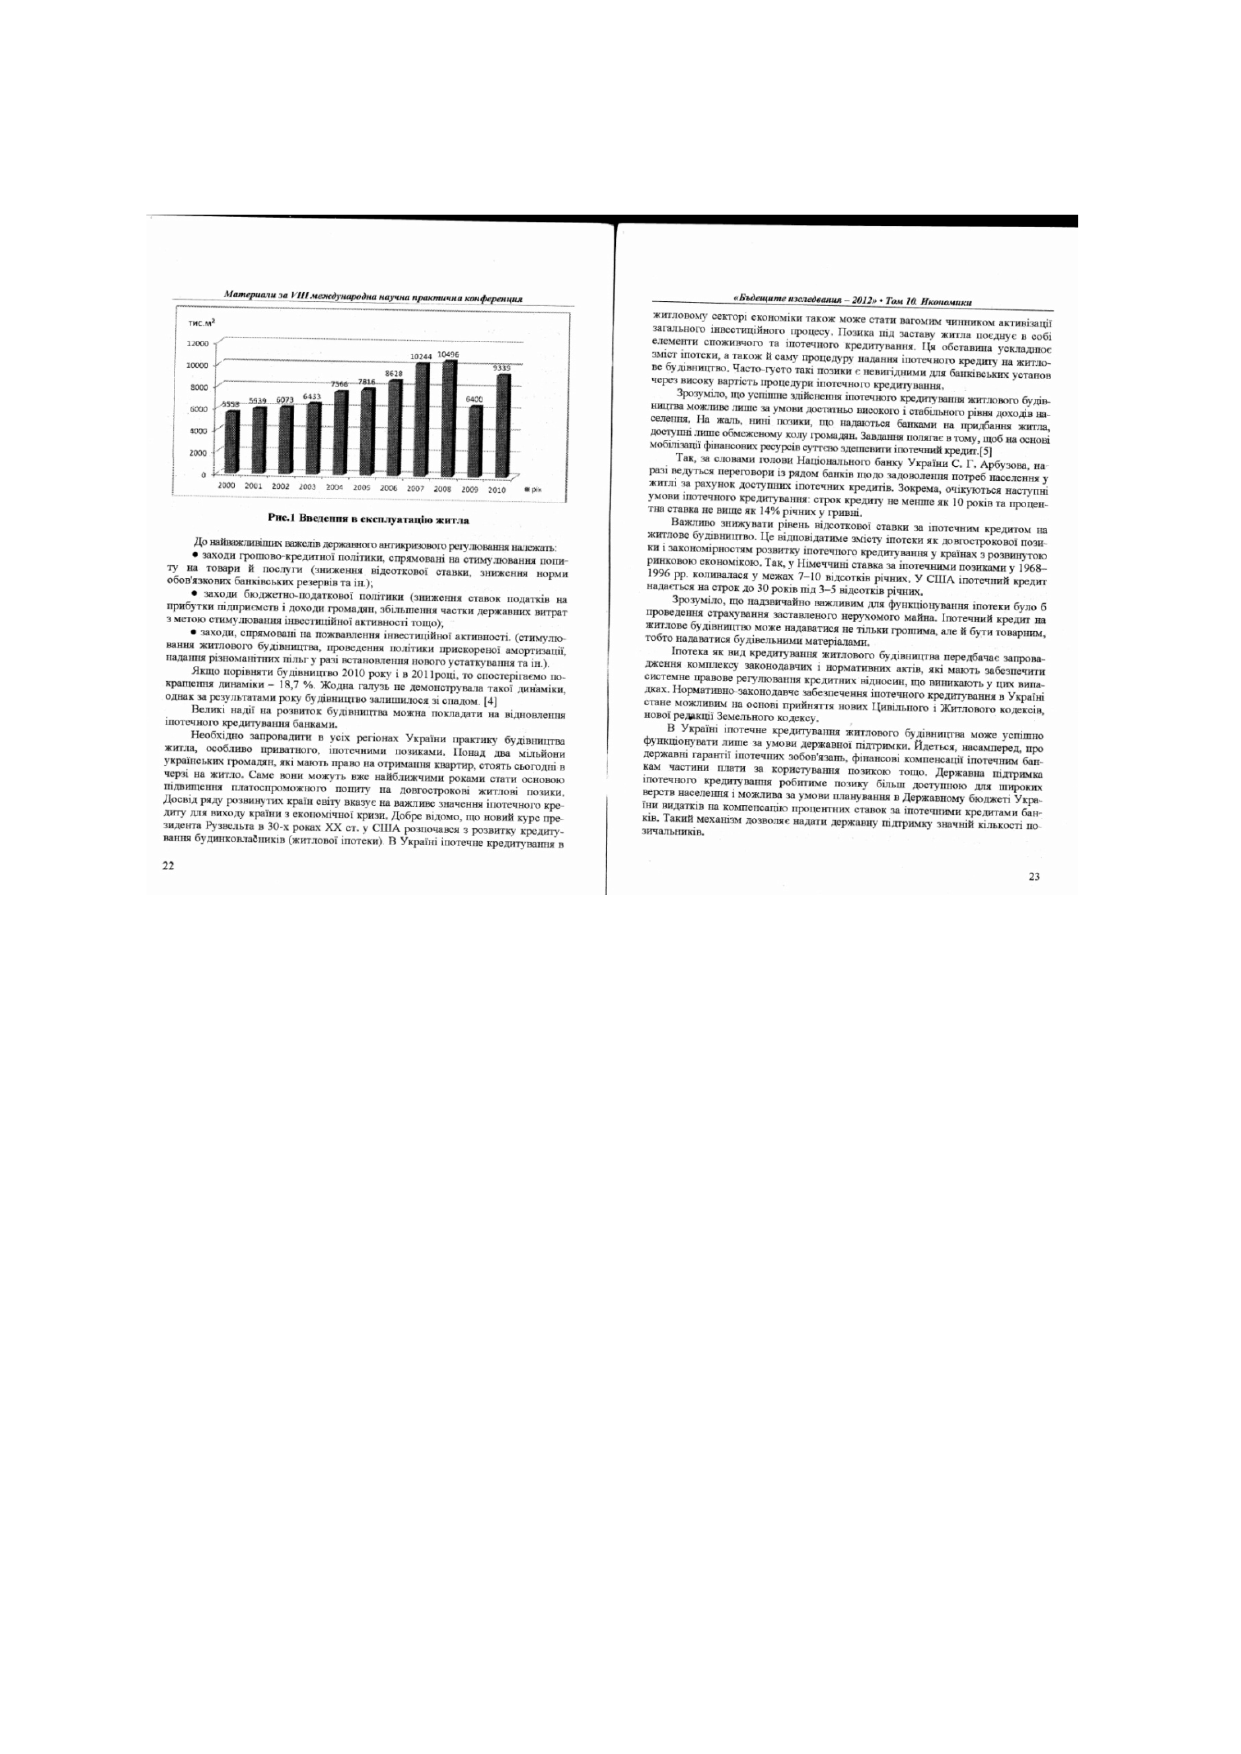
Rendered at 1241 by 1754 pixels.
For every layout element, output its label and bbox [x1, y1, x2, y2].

picture [146, 216, 1079, 895]
